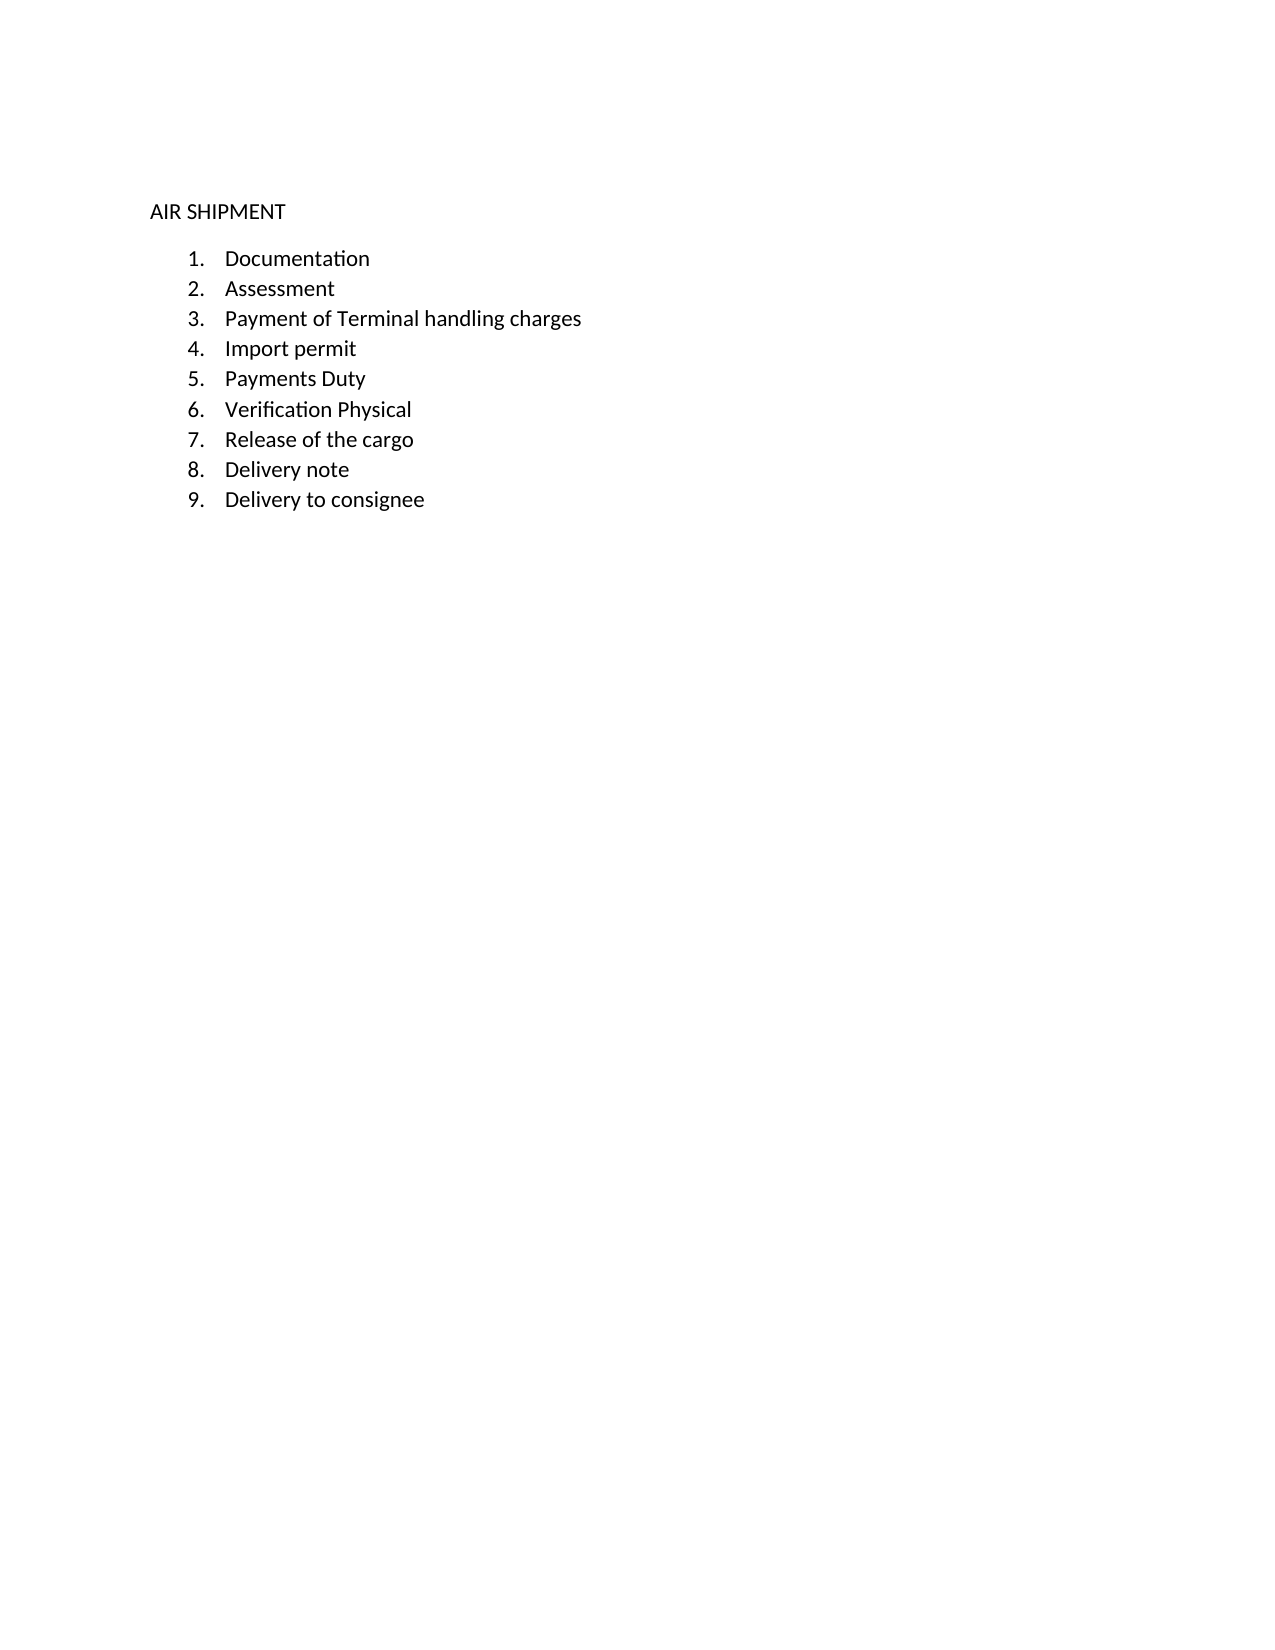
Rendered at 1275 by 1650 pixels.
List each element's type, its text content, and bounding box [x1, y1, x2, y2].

list Documentation [187, 244, 1125, 272]
list Release of the cargo [187, 425, 1125, 453]
list Delivery note [187, 455, 1125, 483]
list Delivery to consignee [187, 485, 1125, 513]
list Assessment [187, 274, 1125, 302]
text AIR SHIPMENT [150, 197, 1125, 225]
list Payments Duty [187, 364, 1125, 393]
list Import permit [187, 334, 1125, 362]
list Verification Physical [187, 395, 1125, 423]
list Payment of Terminal handling charges [187, 304, 1125, 332]
